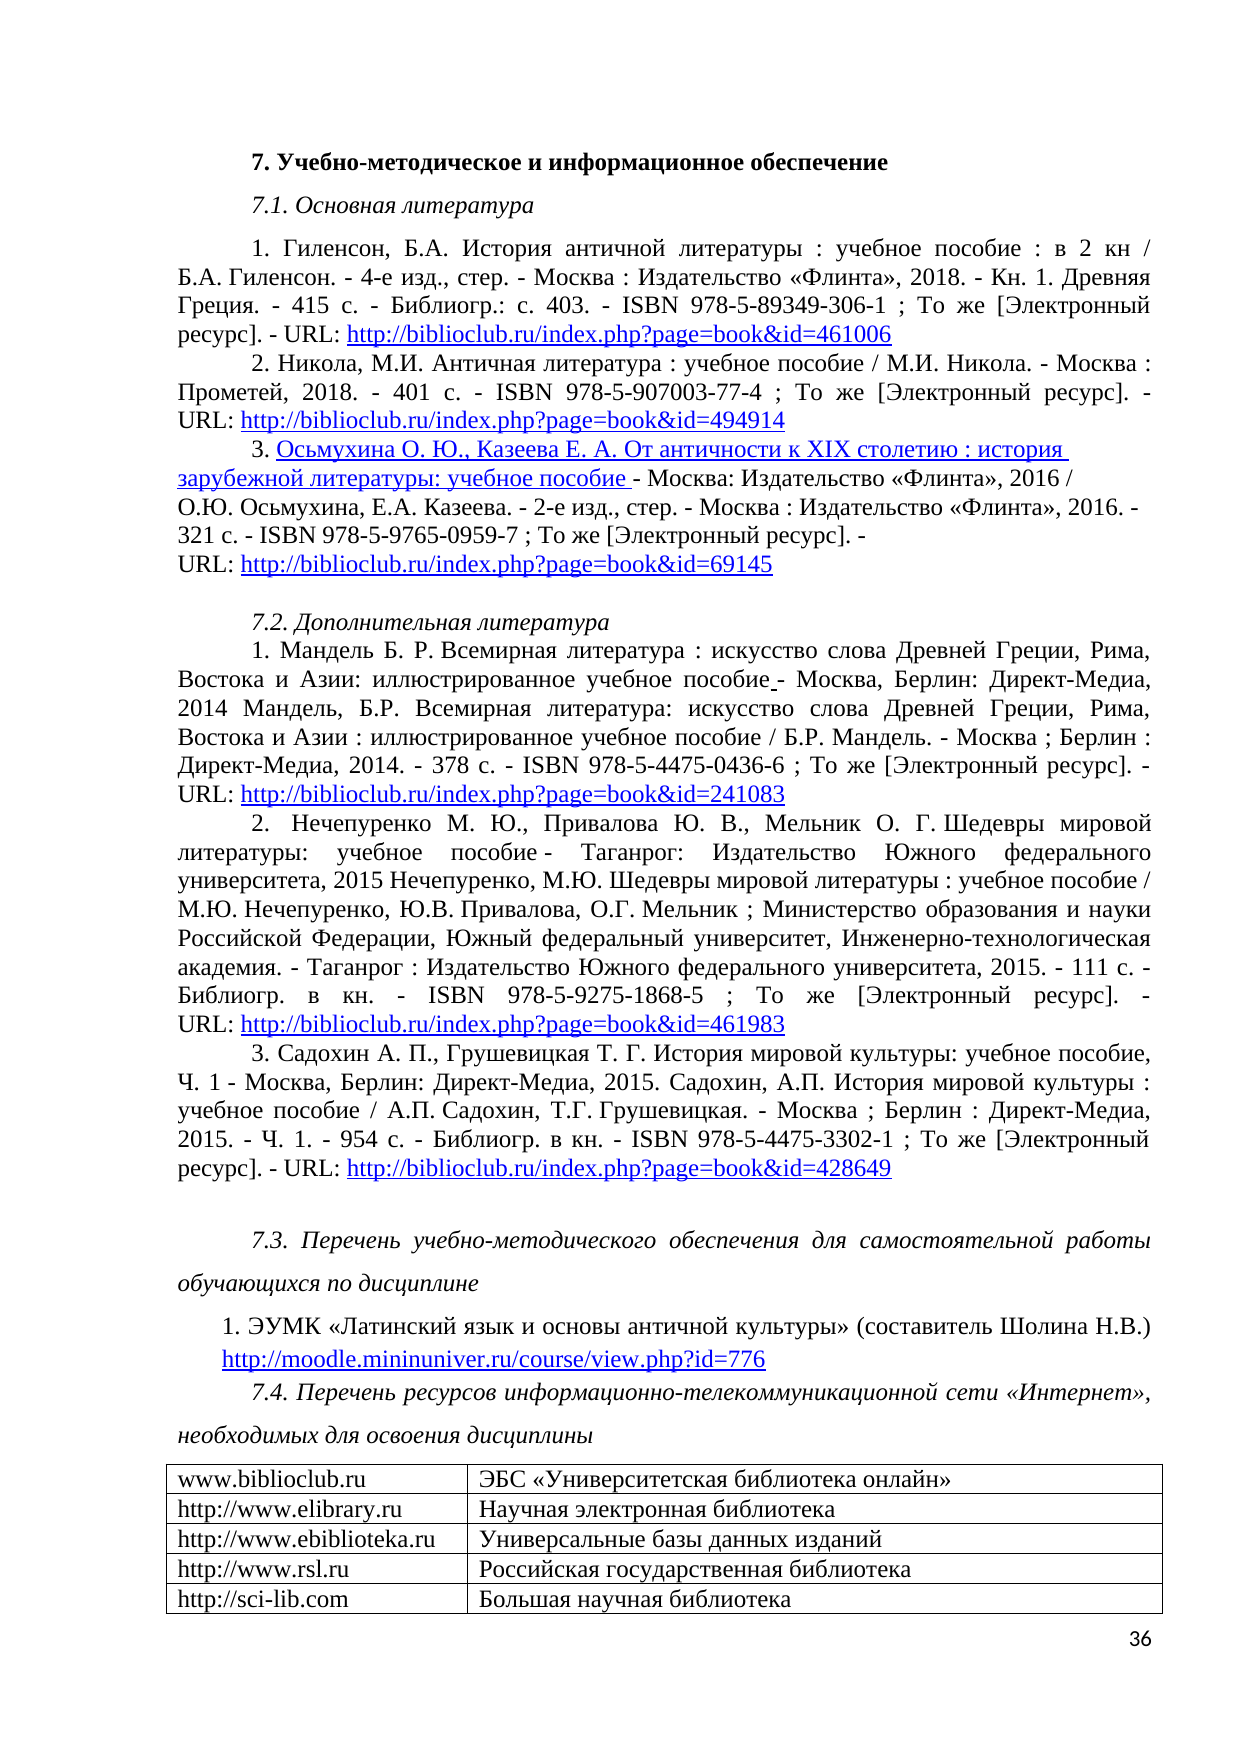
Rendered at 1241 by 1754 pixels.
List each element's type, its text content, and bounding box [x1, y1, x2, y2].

table_cell Российская государственная библиотека [468, 1554, 1162, 1583]
table_cell Универсальные базы данных изданий [468, 1524, 1162, 1553]
text 7.4. Перечень ресурсов информационно-телекоммуникационной сети «Интернет», необходимых для освоения дисциплины [177, 1377, 1152, 1449]
text 3. Садохин А. П., Грушевицкая Т. Г. История мировой культуры: учебное пособие, Ч. 1 - Москва, Берлин: Директ-Медиа, 2015. Садохин, А.П. История мировой культуры : учебное пособие / А.П. Садохин, Т.Г. Грушевицкая. - Москва ; Берлин : Директ-Медиа, 2015. - Ч. 1. - 954 с. - Библиогр. в кн. - ISBN 978-5-4475-3302-1 ; То же [Электронный ресурс]. - URL: http://biblioclub.ru/index.php?page=book&id=428649 [177, 1038, 1152, 1182]
table_header www.biblioclub.ru [167, 1465, 467, 1493]
text 1. Мандель Б. Р. Всемирная литература : искусство слова Древней Греции, Рима, Востока и Азии: иллюстрированное учебное пособие - Москва, Берлин: Директ-Медиа, 2014 Мандель, Б.Р. Всемирная литература: искусство слова Древней Греции, Рима, Востока и Азии : иллюстрированное учебное пособие / Б.Р. Мандель. - Москва ; Берлин : Директ-Медиа, 2014. - 378 с. - ISBN 978-5-4475-0436-6 ; То же [Электронный ресурс]. - URL: http://biblioclub.ru/index.php?page=book&id=241083 [177, 636, 1152, 808]
text 7.1. Основная литература [177, 190, 1152, 219]
table_cell http://sci-lib.com [167, 1584, 467, 1612]
text 1. Гиленсон, Б.А. История античной литературы : учебное пособие : в 2 кн / Б.А. Гиленсон. - 4-е изд., стер. - Москва : Издательство «Флинта», 2018. - Кн. 1. Древняя Греция. - 415 с. - Библиогр.: с. 403. - ISBN 978-5-89349-306-1 ; То же [Электронный ресурс]. - URL: http://biblioclub.ru/index.php?page=book&id=461006 [177, 233, 1152, 348]
table_cell http://www.rsl.ru [167, 1554, 467, 1583]
text 3. Осьмухина О. Ю., Казеева Е. А. От античности к XIX столетию : история зарубежной литературы: учебное пособие - Москва: Издательство «Флинта», 2016 / О.Ю. Осьмухина, Е.А. Казеева. - 2-е изд., стер. - Москва : Издательство «Флинта», 2016. - 321 с. - ISBN 978-5-9765-0959-7 ; То же [Электронный ресурс]. - URL: http://biblioclub.ru/index.php?page=book&id=69145 [177, 434, 1152, 578]
text 1. ЭУМК «Латинский язык и основы античной культуры» (составитель Шолина Н.В.) http://moodle.mininuniver.ru/course/view.php?id=776 [222, 1311, 1152, 1373]
text 7.3. Перечень учебно-методического обеспечения для самостоятельной работы обучающихся по дисциплине [177, 1225, 1152, 1297]
table_cell Научная электронная библиотека [468, 1494, 1162, 1523]
table_cell Большая научная библиотека [468, 1584, 1162, 1612]
text 7.2. Дополнительная литература [177, 607, 1152, 636]
text 2. Никола, М.И. Античная литература : учебное пособие / М.И. Никола. - Москва : Прометей, 2018. - 401 с. - ISBN 978-5-907003-77-4 ; То же [Электронный ресурс]. - URL: http://biblioclub.ru/index.php?page=book&id=494914 [177, 348, 1152, 434]
table_header ЭБС «Университетская библиотека онлайн» [468, 1465, 1162, 1493]
text 2. Нечепуренко М. Ю., Привалова Ю. В., Мельник О. Г. Шедевры мировой литературы: учебное пособие - Таганрог: Издательство Южного федерального университета, 2015 Нечепуренко, М.Ю. Шедевры мировой литературы : учебное пособие / М.Ю. Нечепуренко, Ю.В. Привалова, О.Г. Мельник ; Министерство образования и науки Российской Федерации, Южный федеральный университет, Инженерно-технологическая академия. - Таганрог : Издательство Южного федерального университета, 2015. - 111 с. - Библиогр. в кн. - ISBN 978-5-9275-1868-5 ; То же [Электронный ресурс]. - URL: http://biblioclub.ru/index.php?page=book&id=461983 [177, 808, 1152, 1038]
text 7. Учебно-методическое и информационное обеспечение [177, 147, 1152, 176]
table_cell http://www.elibrary.ru [167, 1494, 467, 1523]
table_cell http://www.ebiblioteka.ru [167, 1524, 467, 1553]
